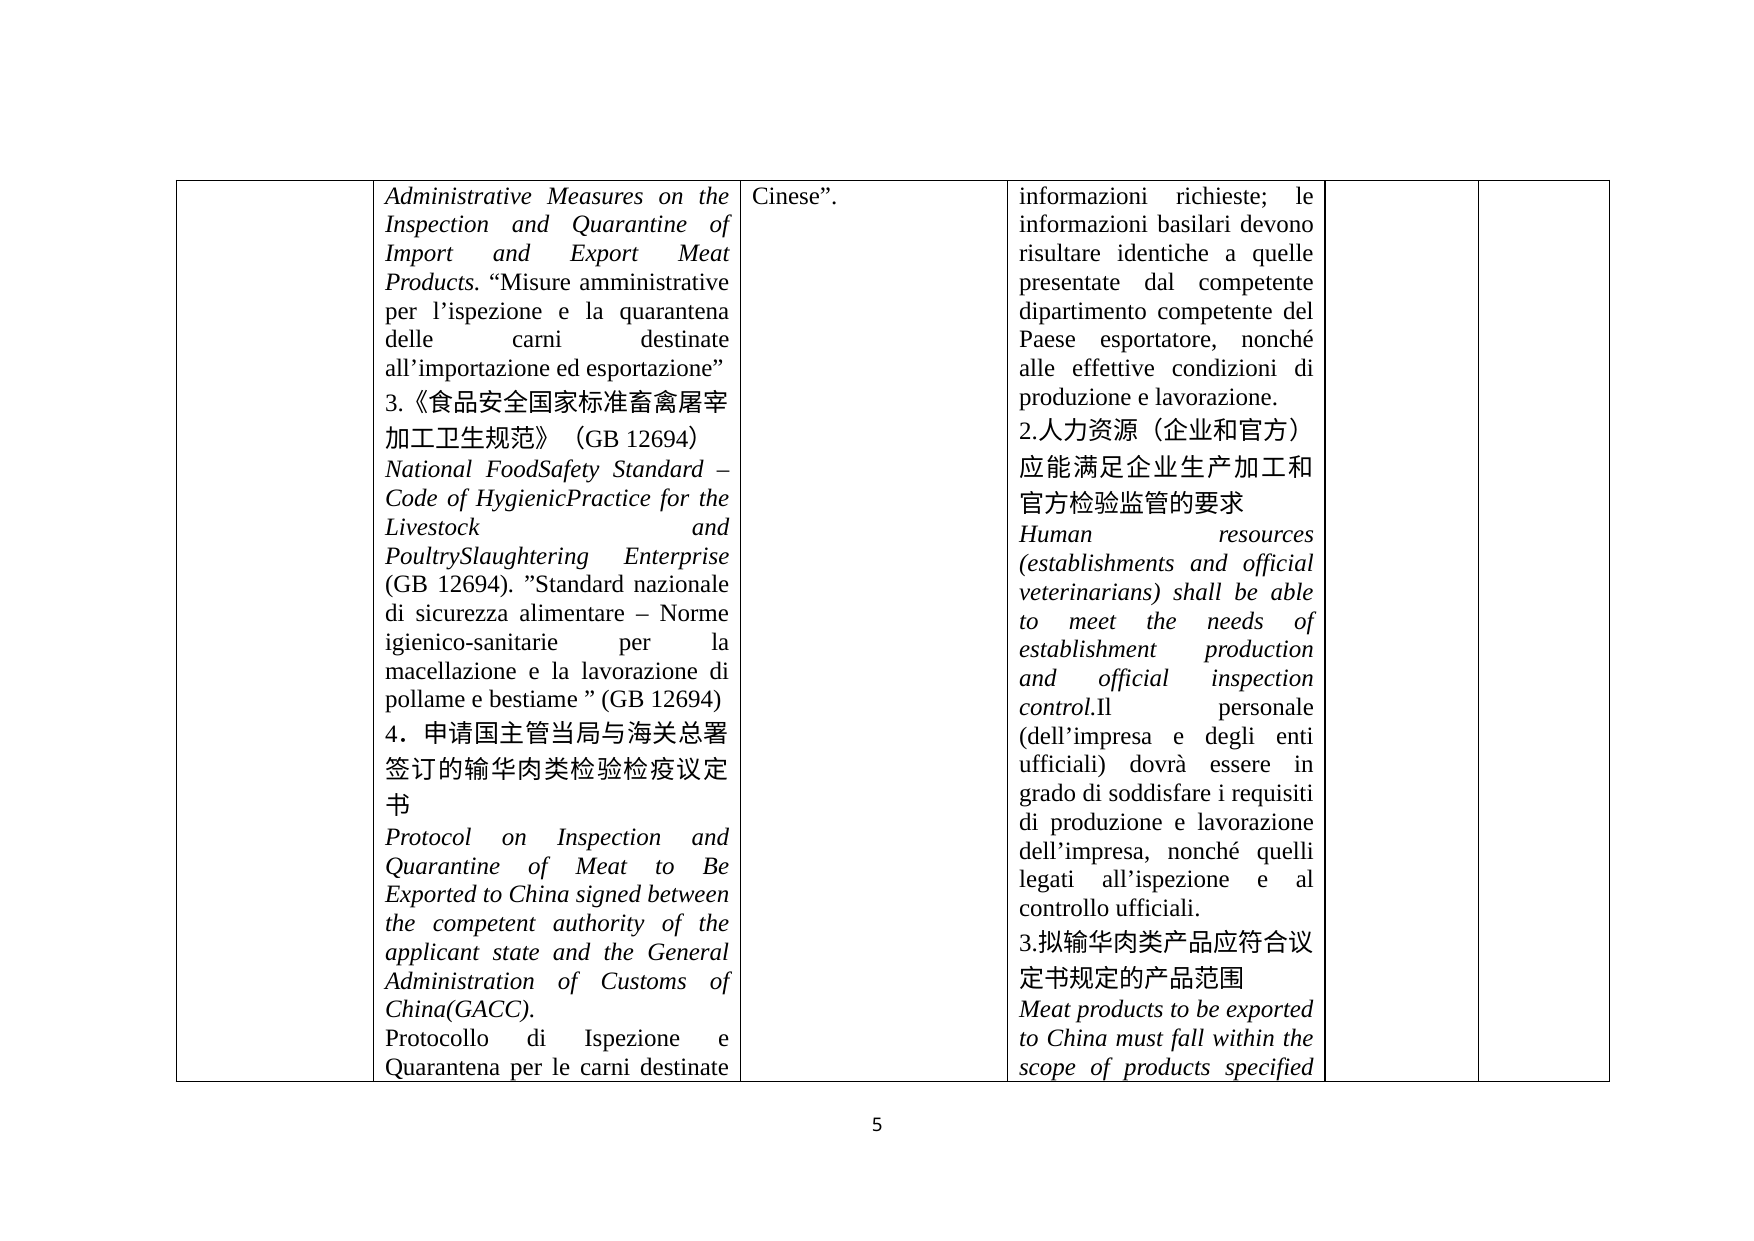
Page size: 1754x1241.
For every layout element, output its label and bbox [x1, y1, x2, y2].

table_cell [374, 181, 740, 1081]
table_cell [1479, 181, 1609, 1081]
table_cell [177, 181, 373, 1081]
table_cell [741, 181, 1007, 1081]
table_cell [1008, 181, 1324, 1081]
table_cell [1326, 181, 1478, 1081]
